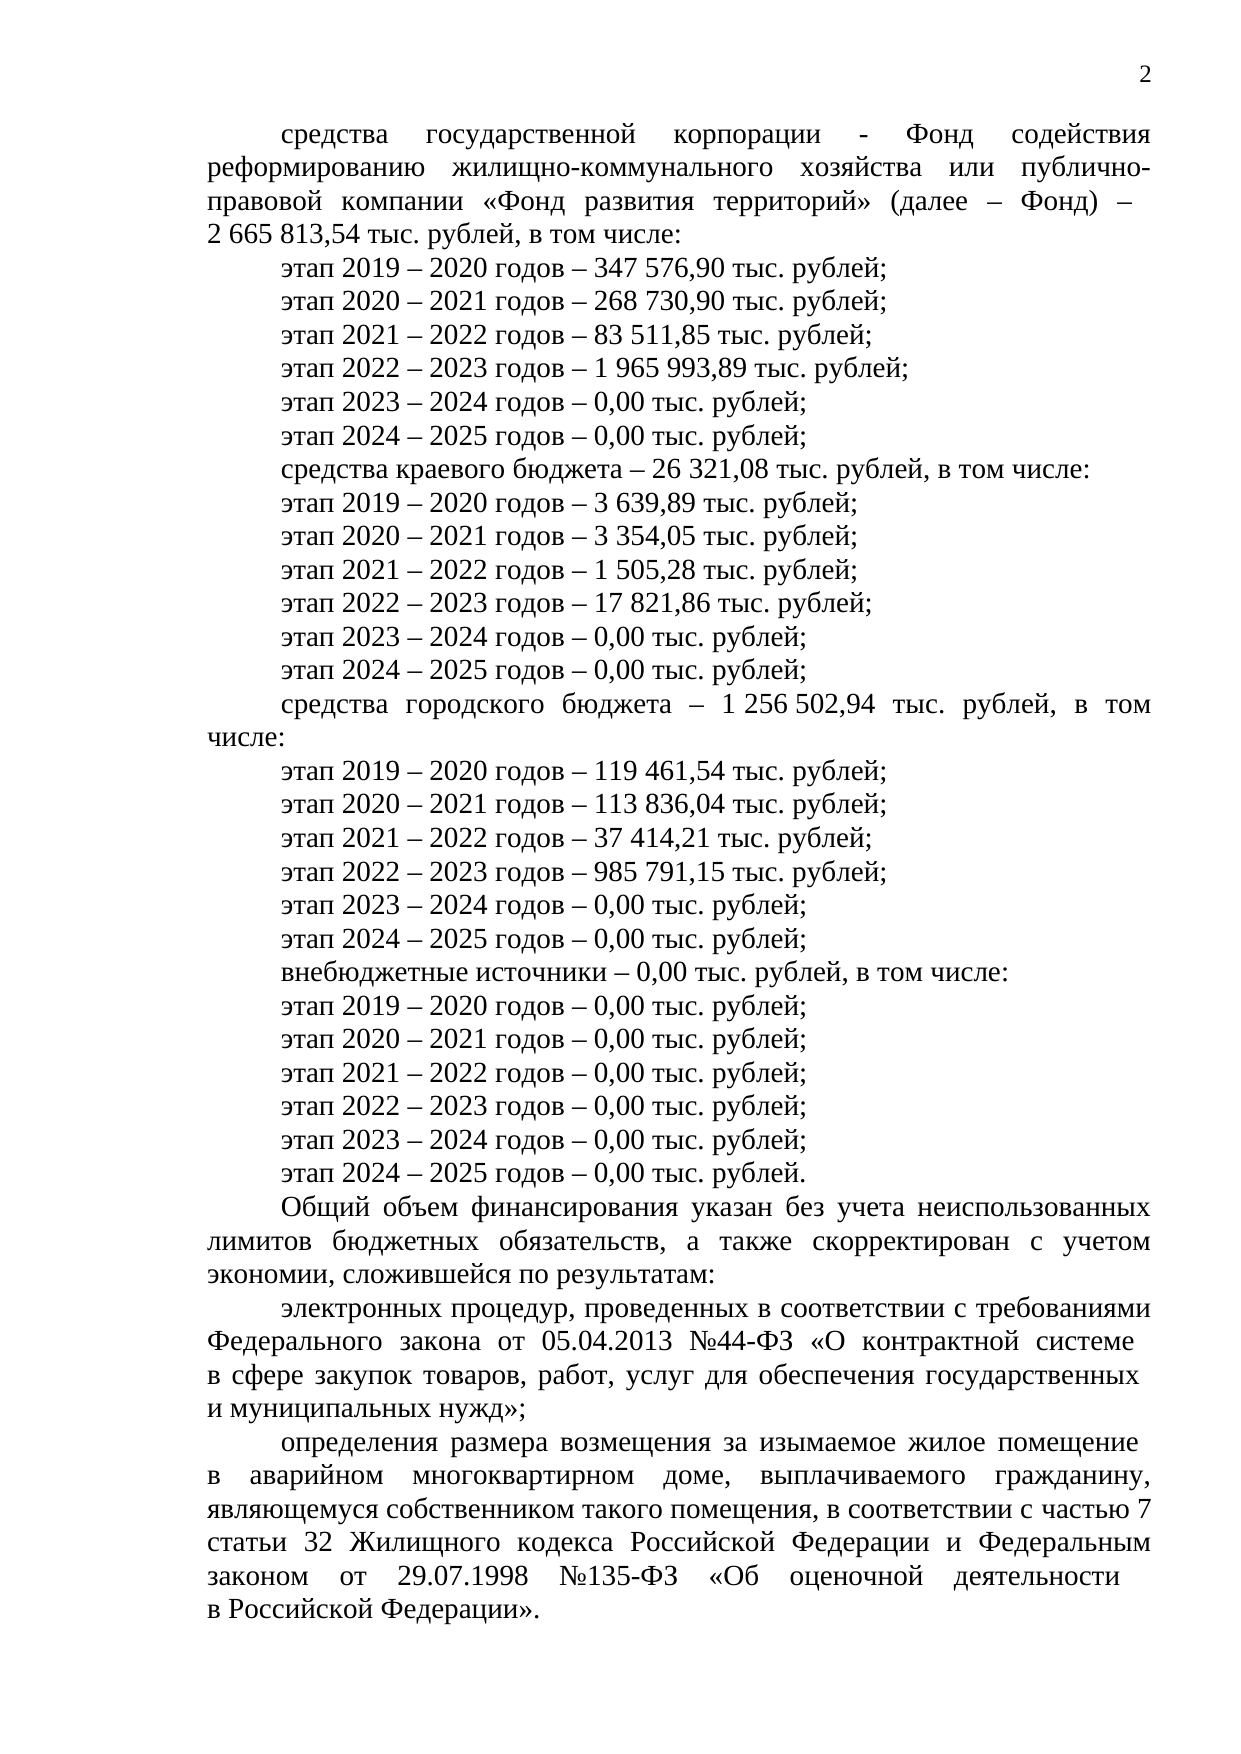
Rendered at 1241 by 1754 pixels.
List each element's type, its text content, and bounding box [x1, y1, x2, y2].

text этап 2023 – 2024 годов – 0,00 тыс. рублей; [207, 384, 1152, 418]
text этап 2023 – 2024 годов – 0,00 тыс. рублей; [207, 1122, 1152, 1156]
text этап 2022 – 2023 годов – 0,00 тыс. рублей; [207, 1088, 1152, 1122]
text этап 2024 – 2025 годов – 0,00 тыс. рублей. [207, 1156, 1152, 1189]
text этап 2022 – 2023 годов – 1 965 993,89 тыс. рублей; [207, 351, 1152, 384]
text этап 2019 – 2020 годов – 119 461,54 тыс. рублей; [207, 753, 1152, 787]
text Общий объем финансирования указан без учета неиспользованных лимитов бюджетных обязательств, а также скорректирован с учетом экономии, сложившейся по результатам: [207, 1189, 1152, 1290]
text этап 2021 – 2022 годов – 1 505,28 тыс. рублей; [207, 552, 1152, 585]
text этап 2022 – 2023 годов – 17 821,86 тыс. рублей; [207, 585, 1152, 619]
text определения размера возмещения за изымаемое жилое помещение в аварийном многоквартирном доме, выплачиваемого гражданину, являющемуся собственником такого помещения, в соответствии с частью 7 статьи 32 Жилищного кодекса Российской Федерации и Федеральным законом от 29.07.1998 №135-ФЗ «Об оценочной деятельности в Российской Федерации». [207, 1424, 1152, 1625]
text этап 2020 – 2021 годов – 113 836,04 тыс. рублей; [207, 787, 1152, 820]
text электронных процедур, проведенных в соответствии с требованиями Федерального закона от 05.04.2013 №44-ФЗ «О контрактной системе в сфере закупок товаров, работ, услуг для обеспечения государственных и муниципальных нужд»; [207, 1290, 1152, 1424]
text этап 2019 – 2020 годов – 0,00 тыс. рублей; [207, 988, 1152, 1021]
text внебюджетные источники – 0,00 тыс. рублей, в том числе: [207, 954, 1152, 988]
text средства городского бюджета – 1 256 502,94 тыс. рублей, в том числе: [207, 686, 1152, 753]
text этап 2021 – 2022 годов – 0,00 тыс. рублей; [207, 1055, 1152, 1088]
text этап 2022 – 2023 годов – 985 791,15 тыс. рублей; [207, 854, 1152, 887]
text этап 2024 – 2025 годов – 0,00 тыс. рублей; [207, 652, 1152, 686]
text этап 2023 – 2024 годов – 0,00 тыс. рублей; [207, 619, 1152, 652]
text средства краевого бюджета – 26 321,08 тыс. рублей, в том числе: [207, 451, 1152, 485]
text средства государственной корпорации - Фонд содействия реформированию жилищно-коммунального хозяйства или публично-правовой компании «Фонд развития территорий» (далее – Фонд) – 2 665 813,54 тыс. рублей, в том числе: [207, 116, 1152, 250]
text этап 2020 – 2021 годов – 268 730,90 тыс. рублей; [207, 283, 1152, 317]
text этап 2023 – 2024 годов – 0,00 тыс. рублей; [207, 887, 1152, 921]
text этап 2021 – 2022 годов – 37 414,21 тыс. рублей; [207, 820, 1152, 854]
text этап 2021 – 2022 годов – 83 511,85 тыс. рублей; [207, 317, 1152, 351]
text этап 2020 – 2021 годов – 3 354,05 тыс. рублей; [207, 518, 1152, 552]
text этап 2024 – 2025 годов – 0,00 тыс. рублей; [207, 921, 1152, 954]
text этап 2019 – 2020 годов – 3 639,89 тыс. рублей; [207, 485, 1152, 518]
text этап 2019 – 2020 годов – 347 576,90 тыс. рублей; [207, 250, 1152, 283]
text этап 2024 – 2025 годов – 0,00 тыс. рублей; [207, 418, 1152, 451]
text этап 2020 – 2021 годов – 0,00 тыс. рублей; [207, 1021, 1152, 1055]
